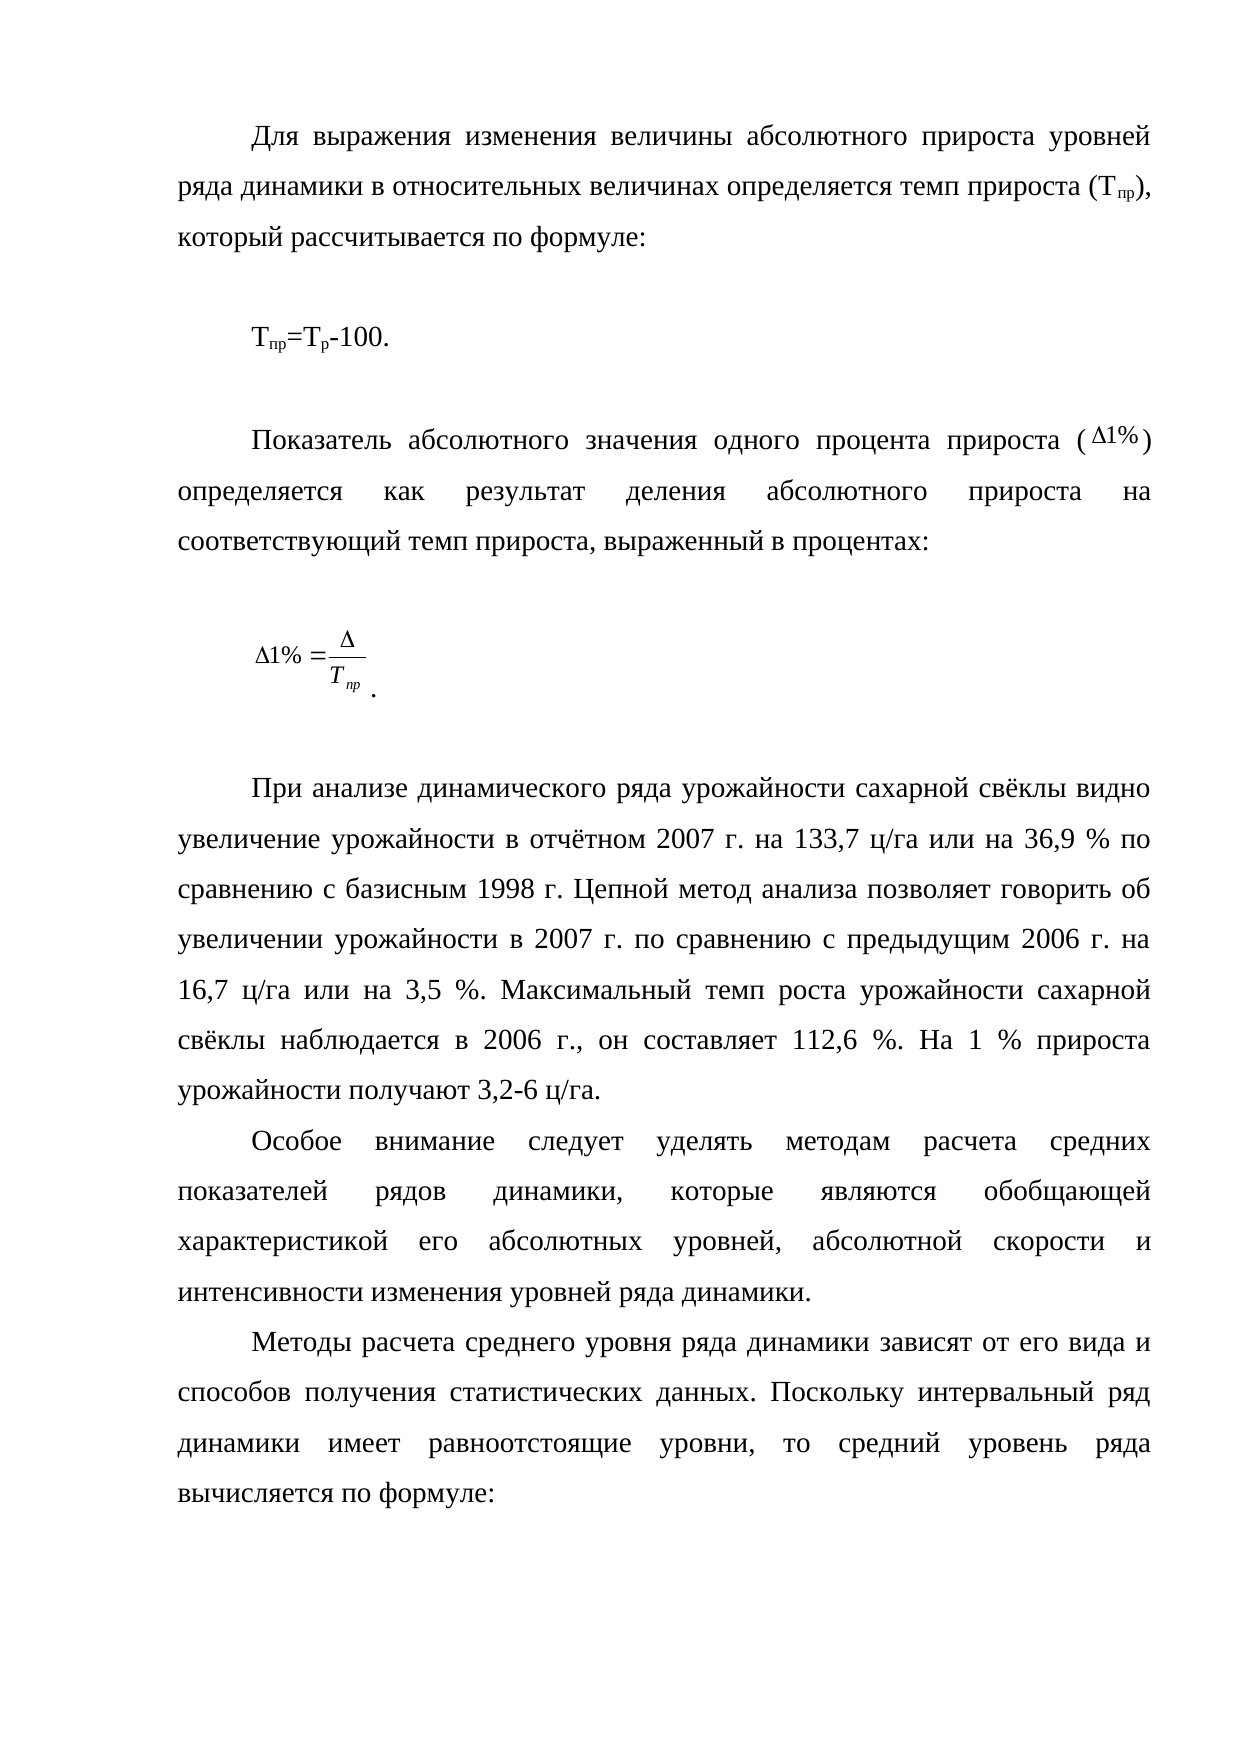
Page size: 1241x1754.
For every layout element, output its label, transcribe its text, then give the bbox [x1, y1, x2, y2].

text Для выражения изменения величины абсолютного прироста уровней ряда динамики в относительных величинах определяется темп прироста (Тпр), который рассчитывается по формуле: [177, 118, 1152, 252]
text Методы расчета среднего уровня ряда динамики зависят от его вида и способов получения статистических данных. Поскольку интервальный ряд динамики имеет равноотстоящие уровни, то средний уровень ряда вычисляется по формуле: [177, 1324, 1152, 1508]
text Особое внимание следует уделять методам расчета средних показателей рядов динамики, которые являются обобщающей характеристикой его абсолютных уровней, абсолютной скорости и интенсивности изменения уровней ряда динамики. [177, 1123, 1152, 1307]
text . [177, 624, 1152, 703]
text Показатель абсолютного значения одного процента прироста () определяется как результат деления абсолютного прироста на соответствующий темп прироста, выраженный в процентах: [177, 420, 1152, 557]
text При анализе динамического ряда урожайности сахарной свёклы видно увеличение урожайности в отчётном 2007 г. на 133,7 ц/га или на 36,9 % по сравнению с базисным 1998 г. Цепной метод анализа позволяет говорить об увеличении урожайности в 2007 г. по сравнению с предыдущим 2006 г. на 16,7 ц/га или на 3,5 %. Максимальный темп роста урожайности сахарной свёклы наблюдается в 2006 г., он составляет 112,6 %. На 1 % прироста урожайности получают 3,2-6 ц/га. [177, 771, 1152, 1106]
text Тпр=Тр-100. [177, 319, 1152, 353]
